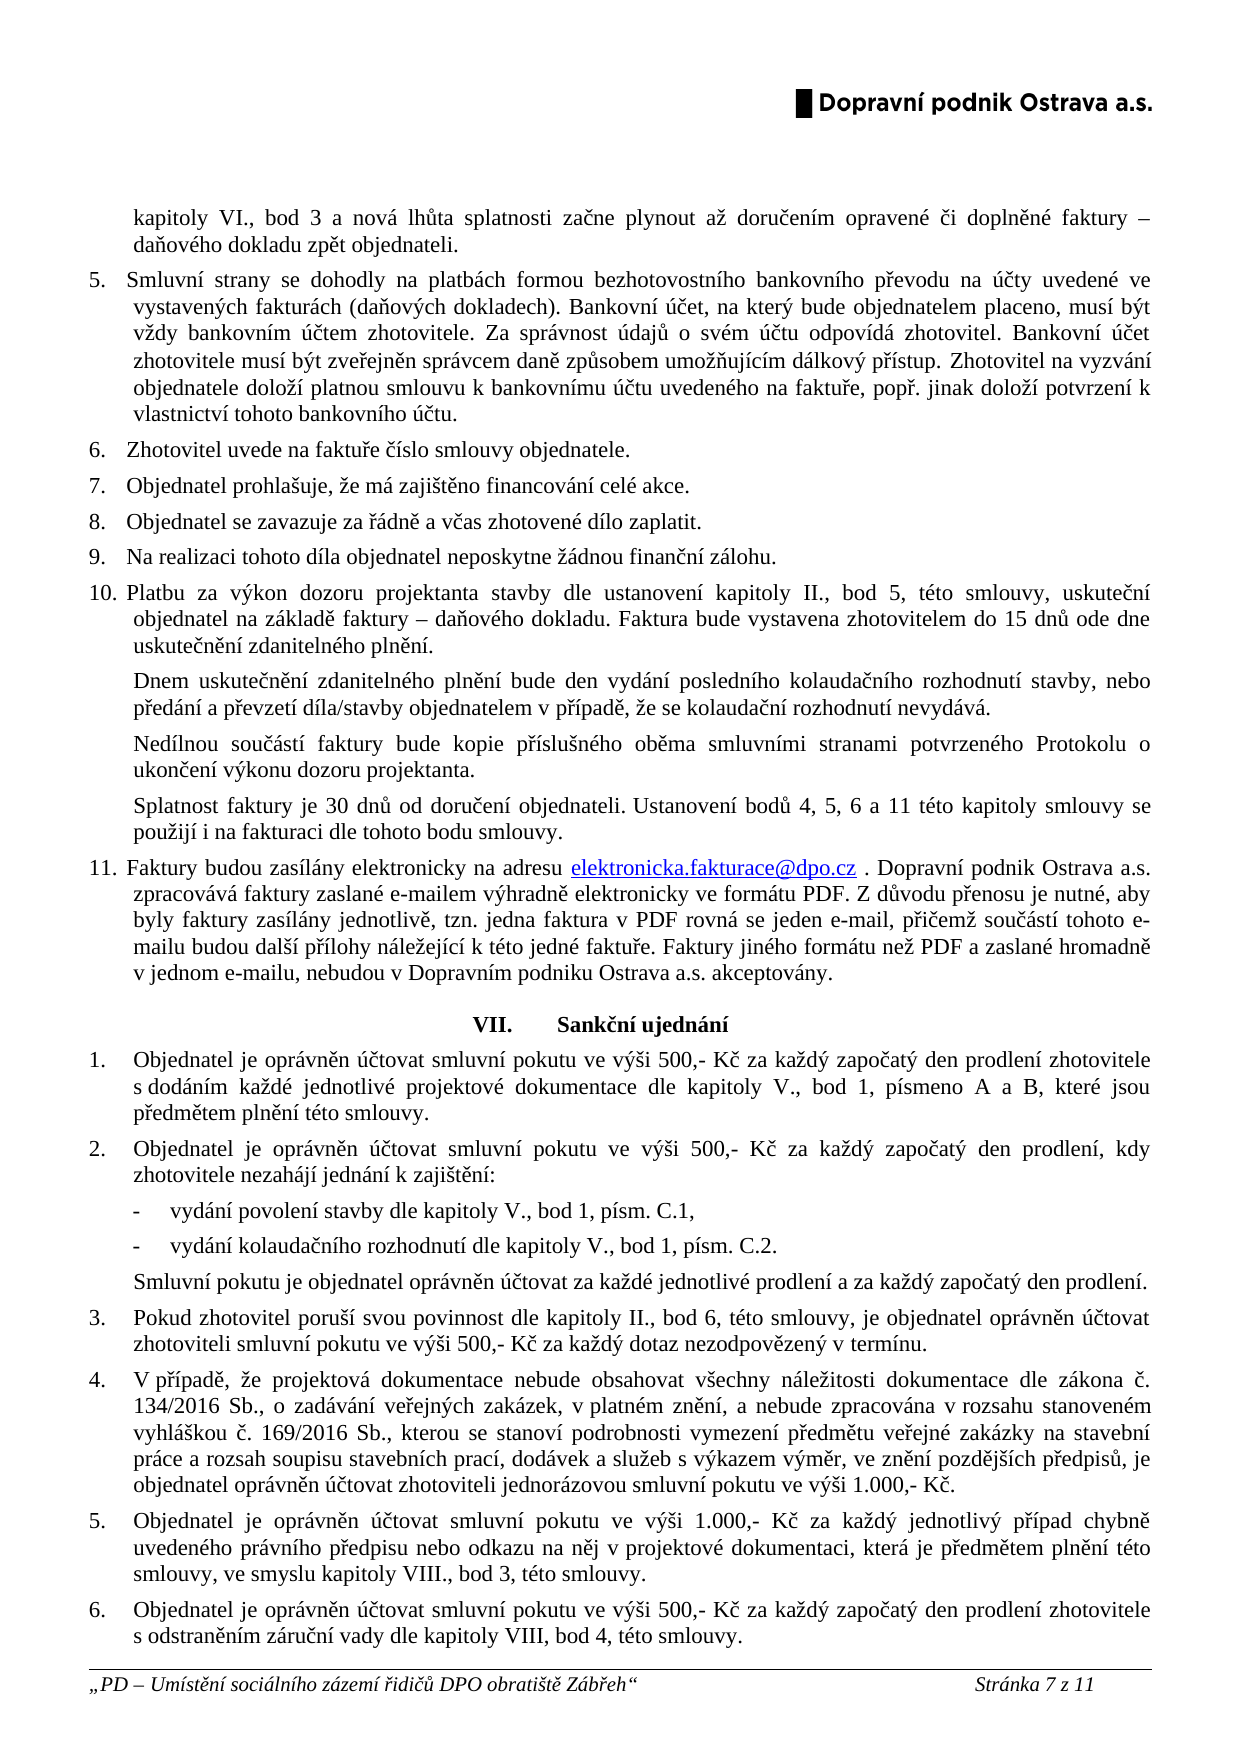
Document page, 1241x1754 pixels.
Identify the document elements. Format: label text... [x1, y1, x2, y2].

list Pokud zhotovitel poruší svou povinnost dle kapitoly II., bod 6, této smlouvy, je objednatel oprávněn účtovat zhotoviteli smluvní pokutu ve výši 500,- Kč za každý dotaz nezodpovězený v termínu. [89, 1304, 1152, 1357]
list Objednatel je oprávněn účtovat smluvní pokutu ve výši 500,- Kč za každý započatý den prodlení zhotovitele s dodáním každé jednotlivé projektové dokumentace dle kapitoly V., bod 1, písmeno A a B, které jsou předmětem plnění této smlouvy. [89, 1046, 1152, 1125]
list Objednatel prohlašuje, že má zajištěno financování celé akce. [89, 472, 1152, 498]
list V případě, že projektová dokumentace nebude obsahovat všechny náležitosti dokumentace dle zákona č. 134/2016 Sb., o zadávání veřejných zakázek, v platném znění, a nebude zpracována v rozsahu stanoveném vyhláškou č. 169/2016 Sb., kterou se stanoví podrobnosti vymezení předmětu veřejné zakázky na stavební práce a rozsah soupisu stavebních prací, dodávek a služeb s výkazem výměr, ve znění pozdějších předpisů, je objednatel oprávněn účtovat zhotoviteli jednorázovou smluvní pokutu ve výši 1.000,- Kč. [89, 1366, 1152, 1498]
text Splatnost faktury je 30 dnů od doručení objednateli. Ustanovení bodů 4, 5, 6 a 11 této kapitoly smlouvy se použijí i na fakturaci dle tohoto bodu smlouvy. [133, 792, 1152, 844]
list Sankční ujednání [89, 1011, 1152, 1037]
list Objednatel je oprávněn účtovat smluvní pokutu ve výši 500,- Kč za každý započatý den prodlení zhotovitele s odstraněním záruční vady dle kapitoly VIII, bod 4, této smlouvy. [89, 1596, 1152, 1648]
text Dnem uskutečnění zdanitelného plnění bude den vydání posledního kolaudačního rozhodnutí stavby, nebo předání a převzetí díla/stavby objednatelem v případě, že se kolaudační rozhodnutí nevydává. [133, 668, 1152, 720]
list Faktury budou zasílány elektronicky na adresu elektronicka.fakturace@dpo.cz . Dopravní podnik Ostrava a.s. zpracovává faktury zaslané e-mailem výhradně elektronicky ve formátu PDF. Z důvodu přenosu je nutné, aby byly faktury zasílány jednotlivě, tzn. jedna faktura v PDF rovná se jeden e-mail, přičemž součástí tohoto e-mailu budou další přílohy náležející k této jedné faktuře. Faktury jiného formátu než PDF a zaslané hromadně v jednom e-mailu, nebudou v Dopravním podniku Ostrava a.s. akceptovány. [89, 854, 1152, 986]
text Nedílnou součástí faktury bude kopie příslušného oběma smluvními stranami potvrzeného Protokolu o ukončení výkonu dozoru projektanta. [133, 730, 1152, 782]
list Objednatel se zavazuje za řádně a včas zhotovené dílo zaplatit. [89, 508, 1152, 534]
picture [795, 89, 1152, 118]
list Platbu za výkon dozoru projektanta stavby dle ustanovení kapitoly II., bod 5, této smlouvy, uskuteční objednatel na základě faktury – daňového dokladu. Faktura bude vystavena zhotovitelem do 15 dnů ode dne uskutečnění zdanitelného plnění. [89, 579, 1152, 658]
list Objednatel je oprávněn účtovat smluvní pokutu ve výši 1.000,- Kč za každý jednotlivý případ chybně uvedeného právního předpisu nebo odkazu na něj v projektové dokumentaci, která je předmětem plnění této smlouvy, ve smyslu kapitoly VIII., bod 3, této smlouvy. [89, 1507, 1152, 1586]
list Na realizaci tohoto díla objednatel neposkytne žádnou finanční zálohu. [89, 543, 1152, 570]
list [89, 204, 1152, 257]
list Objednatel je oprávněn účtovat smluvní pokutu ve výši 500,- Kč za každý započatý den prodlení, kdy zhotovitele nezahájí jednání k zajištění: [89, 1135, 1152, 1187]
list Zhotovitel uvede na faktuře číslo smlouvy objednatele. [89, 436, 1152, 463]
list Smluvní strany se dohodly na platbách formou bezhotovostního bankovního převodu na účty uvedené ve vystavených fakturách (daňových dokladech). Bankovní účet, na který bude objednatelem placeno, musí být vždy bankovním účtem zhotovitele. Za správnost údajů o svém účtu odpovídá zhotovitel. Bankovní účet zhotovitele musí být zveřejněn správcem daně způsobem umožňujícím dálkový přístup. Zhotovitel na vyzvání objednatele doloží platnou smlouvu k bankovnímu účtu uvedeného na faktuře, popř. jinak doloží potvrzení k vlastnictví tohoto bankovního účtu. [89, 266, 1152, 427]
text Smluvní pokutu je objednatel oprávněn účtovat za každé jednotlivé prodlení a za každý započatý den prodlení. [89, 1268, 1152, 1295]
list vydání kolaudačního rozhodnutí dle kapitoly V., bod 1, písm. C.2. [132, 1233, 1152, 1259]
list vydání povolení stavby dle kapitoly V., bod 1, písm. C.1, [132, 1197, 1152, 1223]
